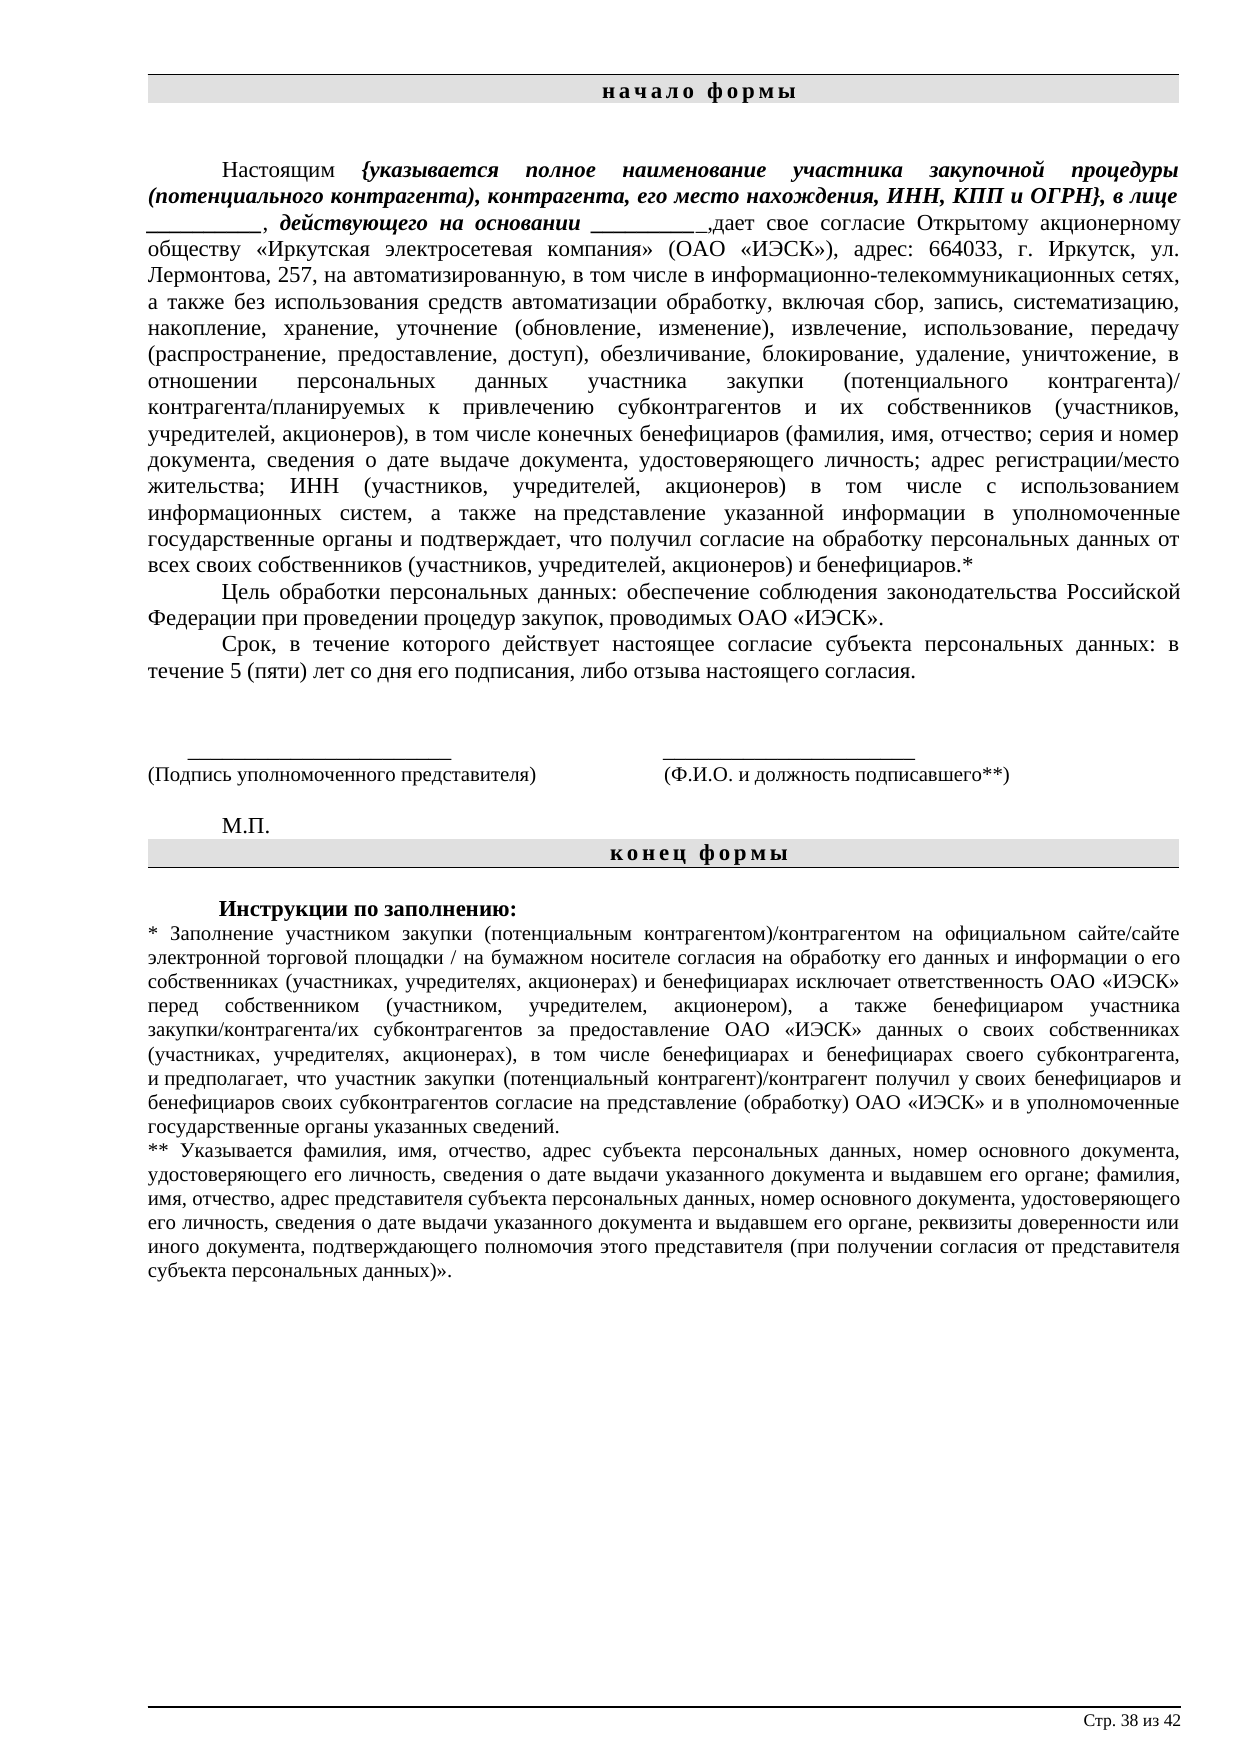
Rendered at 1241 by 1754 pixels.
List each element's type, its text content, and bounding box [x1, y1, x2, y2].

text Срок, в течение которого действует настоящее согласие субъекта персональных данных: в течение 5 (пяти) лет со дня его подписания, либо отзыва настоящего согласия. [148, 630, 1181, 683]
text Цель обработки персональных данных: обеспечение соблюдения законодательства Российской Федерации при проведении процедур закупок, проводимых ОАО «ИЭСК». [148, 578, 1181, 630]
text конец формы [148, 839, 1179, 867]
text ** Указывается фамилия, имя, отчество, адрес субъекта персональных данных, номер основного документа, удостоверяющего его личность, сведения о дате выдачи указанного документа и выдавшем его органе; фамилия, имя, отчество, адрес представителя субъекта персональных данных, номер основного документа, удостоверяющего его личность, сведения о дате выдачи указанного документа и выдавшем его органе, реквизиты доверенности или иного документа, подтверждающего полномочия этого представителя (при получении согласия от представителя субъекта персональных данных)». [148, 1138, 1181, 1282]
text Инструкции по заполнению: [148, 895, 1181, 921]
text _______________________ ______________________ [148, 736, 1181, 762]
text М.П. [148, 813, 1181, 839]
text (Подпись уполномоченного представителя) (Ф.И.О. и должность подписавшего**) [148, 762, 1181, 786]
text Настоящим {указывается полное наименование участника закупочной процедуры (потенциального контрагента), контрагента, его место нахождения, ИНН, КПП и ОГРН}, в лице __________, действующего на основании __________,дает свое согласие Открытому акционерному обществу «Иркутская электросетевая компания» (ОАО «ИЭСК»), адрес: 664033, г. Иркутск, ул. Лермонтова, 257, на автоматизированную, в том числе в информационно-телекоммуникационных сетях, а также без использования средств автоматизации обработку, включая сбор, запись, систематизацию, накопление, хранение, уточнение (обновление, изменение), извлечение, использование, передачу (распространение, предоставление, доступ), обезличивание, блокирование, удаление, уничтожение, в отношении персональных данных участника закупки (потенциального контрагента)/ контрагента/планируемых к привлечению субконтрагентов и их собственников (участников, учредителей, акционеров), в том числе конечных бенефициаров (фамилия, имя, отчество; серия и номер документа, сведения о дате выдаче документа, удостоверяющего личность; адрес регистрации/место жительства; ИНН (участников, учредителей, акционеров) в том числе с использованием информационных систем, а также на представление указанной информации в уполномоченные государственные органы и подтверждает, что получил согласие на обработку персональных данных от всех своих собственников (участников, учредителей, акционеров) и бенефициаров.* [148, 156, 1181, 578]
text * Заполнение участником закупки (потенциальным контрагентом)/контрагентом на официальном сайте/сайте электронной торговой площадки / на бумажном носителе согласия на обработку его данных и информации о его собственниках (участниках, учредителях, акционерах) и бенефициарах исключает ответственность ОАО «ИЭСК» перед собственником (участником, учредителем, акционером), а также бенефициаром участника закупки/контрагента/их субконтрагентов за предоставление ОАО «ИЭСК» данных о своих собственниках (участниках, учредителях, акционерах), в том числе бенефициарах и бенефициарах своего субконтрагента, и предполагает, что участник закупки (потенциальный контрагент)/контрагент получил у своих бенефициаров и бенефициаров своих субконтрагентов согласие на представление (обработку) ОАО «ИЭСК» и в уполномоченные государственные органы указанных сведений. [148, 921, 1181, 1138]
text начало формы [148, 75, 1179, 103]
